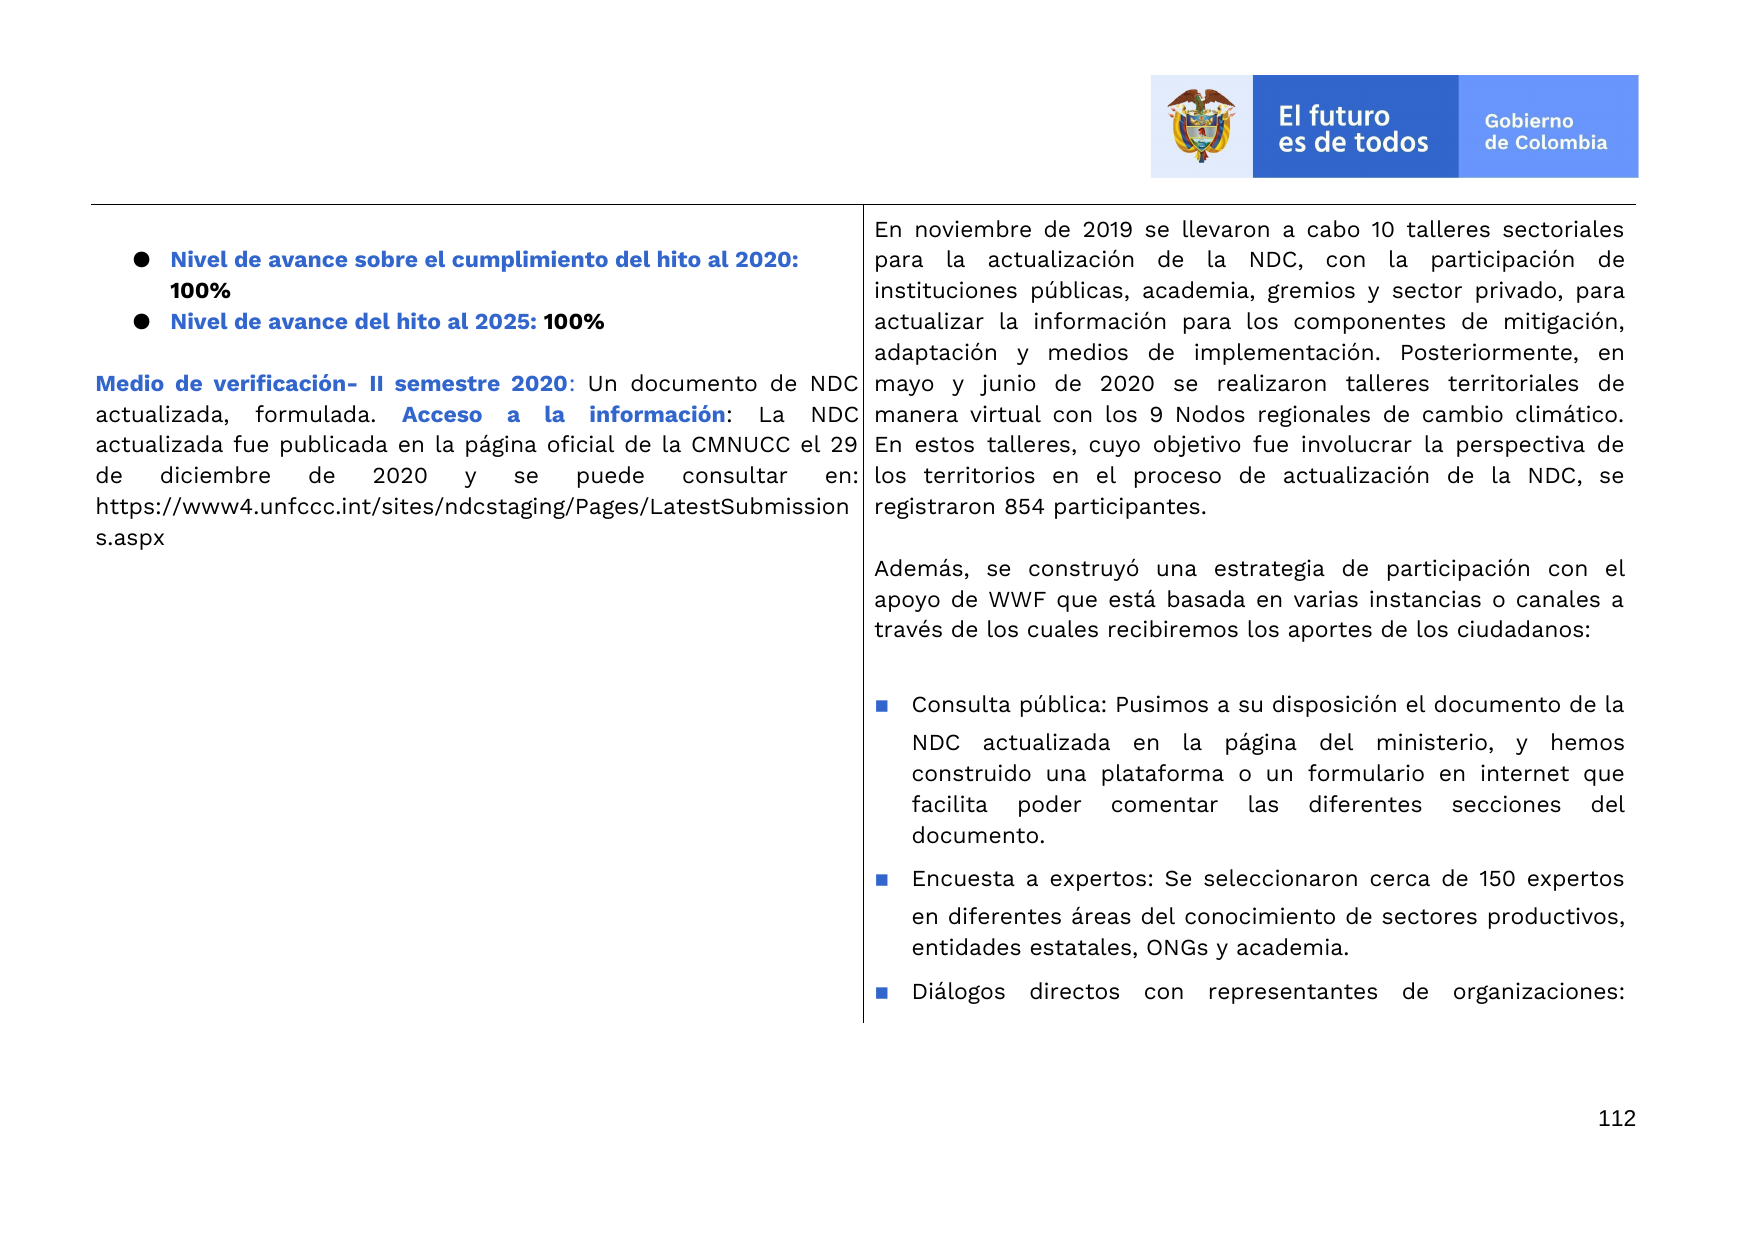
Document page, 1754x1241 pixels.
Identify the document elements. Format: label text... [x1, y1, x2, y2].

picture [1150, 75, 1639, 178]
